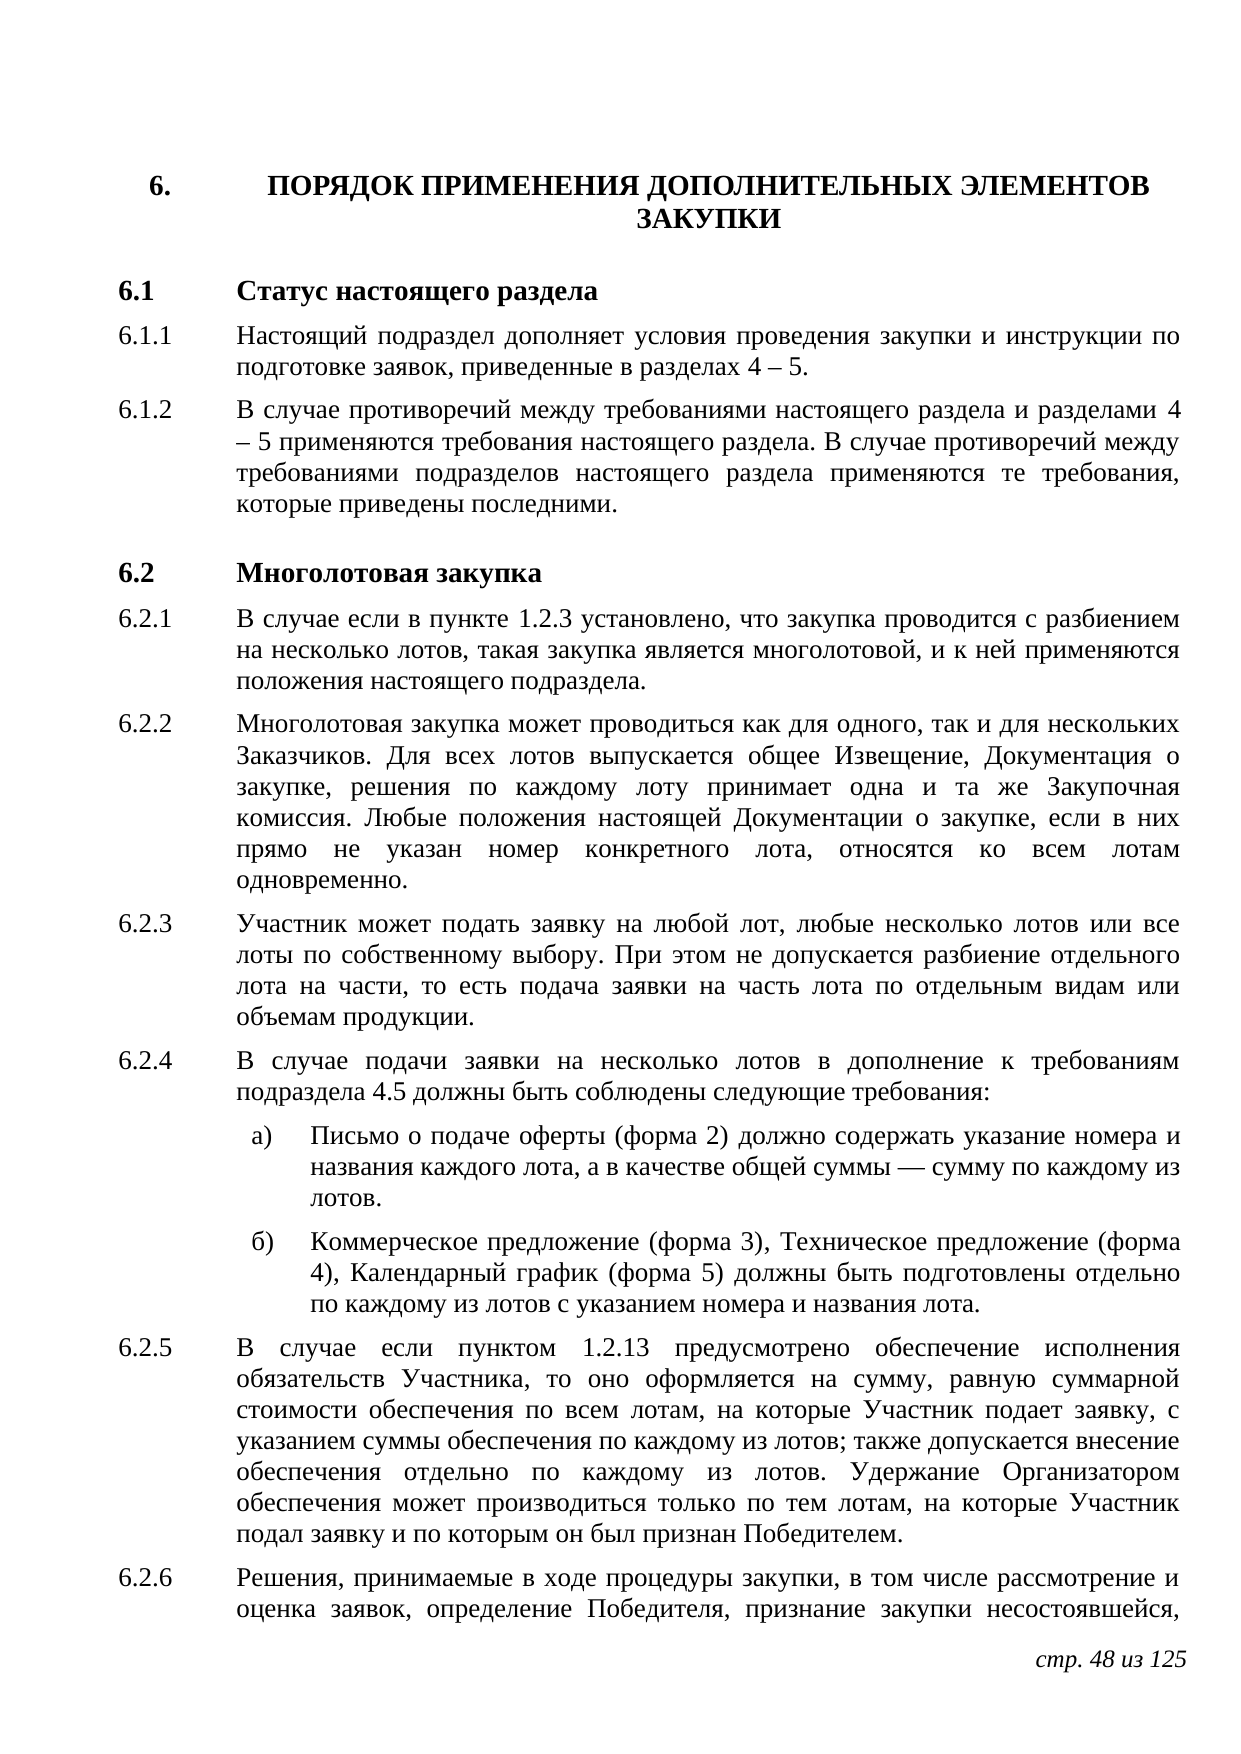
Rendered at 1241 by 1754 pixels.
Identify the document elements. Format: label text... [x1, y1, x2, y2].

list В случае если пунктом 1.2.13 предусмотрено обеспечение исполнения обязательств Участника, то оно оформляется на сумму, равную суммарной стоимости обеспечения по всем лотам, на которые Участник подает заявку, с указанием суммы обеспечения по каждому из лотов; также допускается внесение обеспечения отдельно по каждому из лотов. Удержание Организатором обеспечения может производиться только по тем лотам, на которые Участник подал заявку и по которым он был признан Победителем. [118, 1331, 1181, 1549]
list В случае если в пункте 1.2.3 установлено, что закупка проводится с разбиением на несколько лотов, такая закупка является многолотовой, и к ней применяются положения настоящего подраздела. [118, 602, 1181, 695]
text В случае противоречий между требованиями настоящего раздела и разделами 4 – 5 применяются требования настоящего раздела. В случае противоречий между требованиями подразделов настоящего раздела применяются те требования, которые приведены последними. [118, 393, 1181, 518]
list Участник может подать заявку на любой лот, любые несколько лотов или все лоты по собственному выбору. При этом не допускается разбиение отдельного лота на части, то есть подача заявки на часть лота по отдельным видам или объемам продукции. [118, 907, 1181, 1032]
subtitle ПОРЯДОК ПРИМЕНЕНИЯ ДОПОЛНИТЕЛЬНЫХ ЭЛЕМЕНТОВ ЗАКУПКИ [118, 168, 1181, 235]
text Письмо о подаче оферты (форма 2) должно содержать указание номера и названия каждого лота, а в качестве общей суммы — сумму по каждому из лотов. [251, 1119, 1181, 1212]
subtitle Статус настоящего раздела [118, 273, 1181, 306]
list Многолотовая закупка может проводиться как для одного, так и для нескольких Заказчиков. Для всех лотов выпускается общее Извещение, Документация о закупке, решения по каждому лоту принимает одна и та же Закупочная комиссия. Любые положения настоящей Документации о закупке, если в них прямо не указан номер конкретного лота, относятся ко всем лотам одновременно. [118, 708, 1181, 894]
list В случае подачи заявки на несколько лотов в дополнение к требованиям подраздела 4.5 должны быть соблюдены следующие требования: [118, 1044, 1181, 1106]
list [118, 1561, 1181, 1623]
text Настоящий подраздел дополняет условия проведения закупки и инструкции по подготовке заявок, приведенные в разделах 4 – 5. [118, 319, 1181, 381]
subtitle Многолотовая закупка [118, 556, 1181, 589]
text Коммерческое предложение (форма 3), Техническое предложение (форма 4), Календарный график (форма 5) должны быть подготовлены отдельно по каждому из лотов с указанием номера и названия лота. [251, 1225, 1181, 1318]
